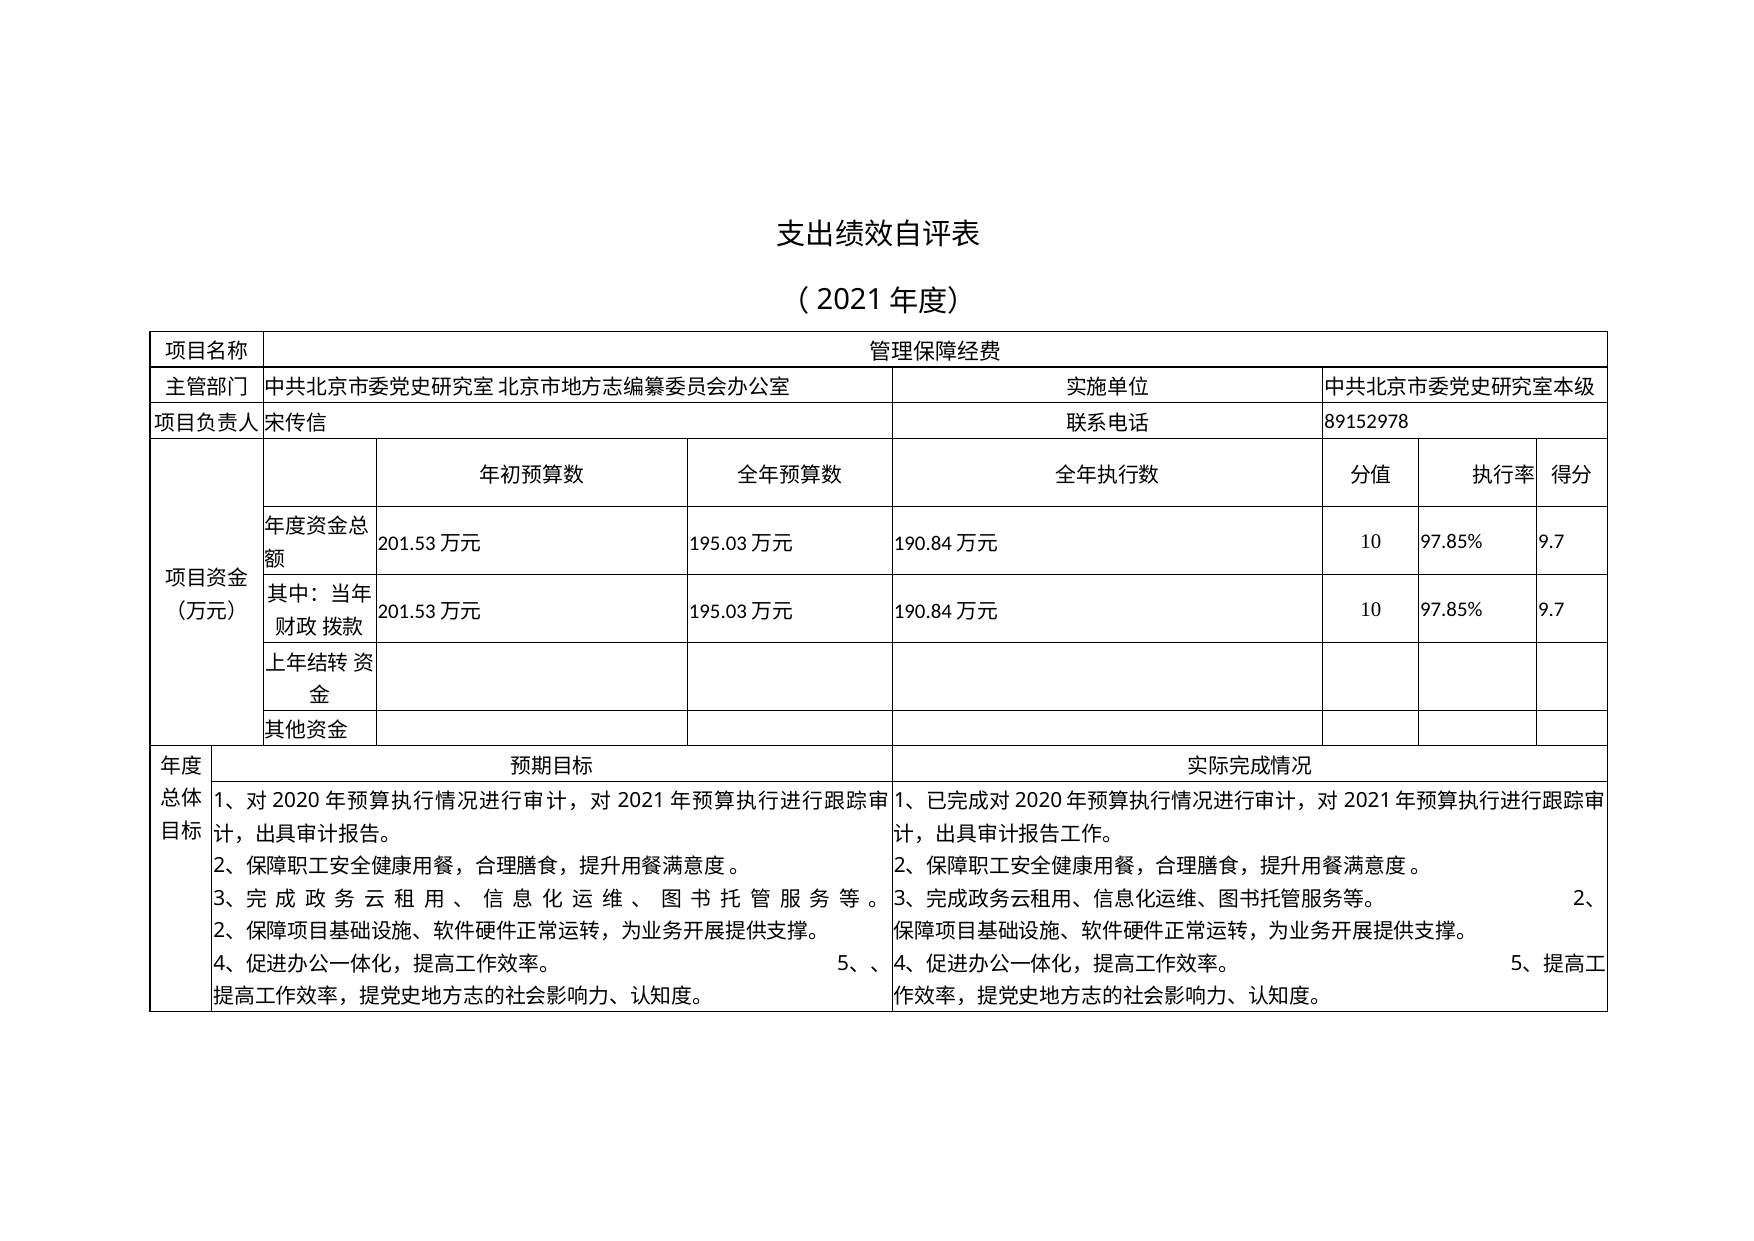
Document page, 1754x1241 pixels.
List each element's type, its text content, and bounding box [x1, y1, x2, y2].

table_cell 全年预算数 [688, 439, 892, 506]
table_cell 得分 [1537, 439, 1607, 506]
table_cell 执行率 [1419, 439, 1536, 506]
table_cell 195.03万元 [688, 575, 892, 642]
table_cell 中共北京市委党史研究室 北京市地方志编纂委员会办公室 [264, 368, 892, 402]
table_cell [1537, 643, 1607, 710]
table_cell 宋传信 [264, 403, 892, 438]
table_cell 97.85% [1419, 575, 1536, 642]
table_cell [1419, 643, 1536, 710]
table_cell 10 [1323, 507, 1418, 573]
table_cell 年度资金总额 [264, 507, 376, 573]
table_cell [212, 782, 892, 1011]
table_cell [688, 711, 892, 745]
table_cell 201.53万元 [377, 575, 687, 642]
table_cell 分值 [1323, 439, 1418, 506]
table_cell 其中：当年财政 拨款 [264, 575, 376, 642]
table_cell 其他资金 [264, 711, 376, 745]
table_cell 97.85% [1419, 507, 1536, 573]
table_header 支出绩效自评表 [150, 198, 1607, 264]
table_cell 89152978 [1323, 403, 1607, 438]
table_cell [893, 782, 1607, 1011]
table_cell [893, 711, 1322, 745]
table_cell [1419, 711, 1536, 745]
table_cell 主管部门 [151, 368, 263, 402]
table_cell 预期目标 [212, 746, 892, 781]
table_cell 实际完成情况 [893, 746, 1607, 781]
table_cell [1537, 711, 1607, 745]
table_cell [1323, 711, 1418, 745]
table_cell [893, 643, 1322, 710]
table_cell 中共北京市委党史研究室本级 [1323, 368, 1607, 402]
table_cell 管理保障经费 [264, 332, 1607, 366]
table_cell 年初预算数 [377, 439, 687, 506]
table_cell 上年结转 资金 [264, 643, 376, 710]
table_cell 201.53万元 [377, 507, 687, 573]
table_cell （ 2021年度） [150, 264, 1607, 331]
table_cell 9.7 [1537, 507, 1607, 573]
table_cell 年度总体目标 [151, 746, 211, 1011]
table_cell 10 [1323, 575, 1418, 642]
table_cell [377, 643, 687, 710]
table_cell 全年执行数 [893, 439, 1322, 506]
table_cell [264, 439, 376, 506]
table_cell 项目资金 （万元） [151, 439, 263, 745]
table_cell 项目名称 [151, 332, 263, 366]
table_cell 实施单位 [893, 368, 1322, 402]
table_cell 190.84万元 [893, 507, 1322, 573]
table_cell 190.84万元 [893, 575, 1322, 642]
table_cell 项目负责人 [151, 403, 263, 438]
table_cell 联系电话 [893, 403, 1322, 438]
table_cell [688, 643, 892, 710]
table_cell 9.7 [1537, 575, 1607, 642]
table_cell [1323, 643, 1418, 710]
table_cell [377, 711, 687, 745]
table_cell 195.03万元 [688, 507, 892, 573]
